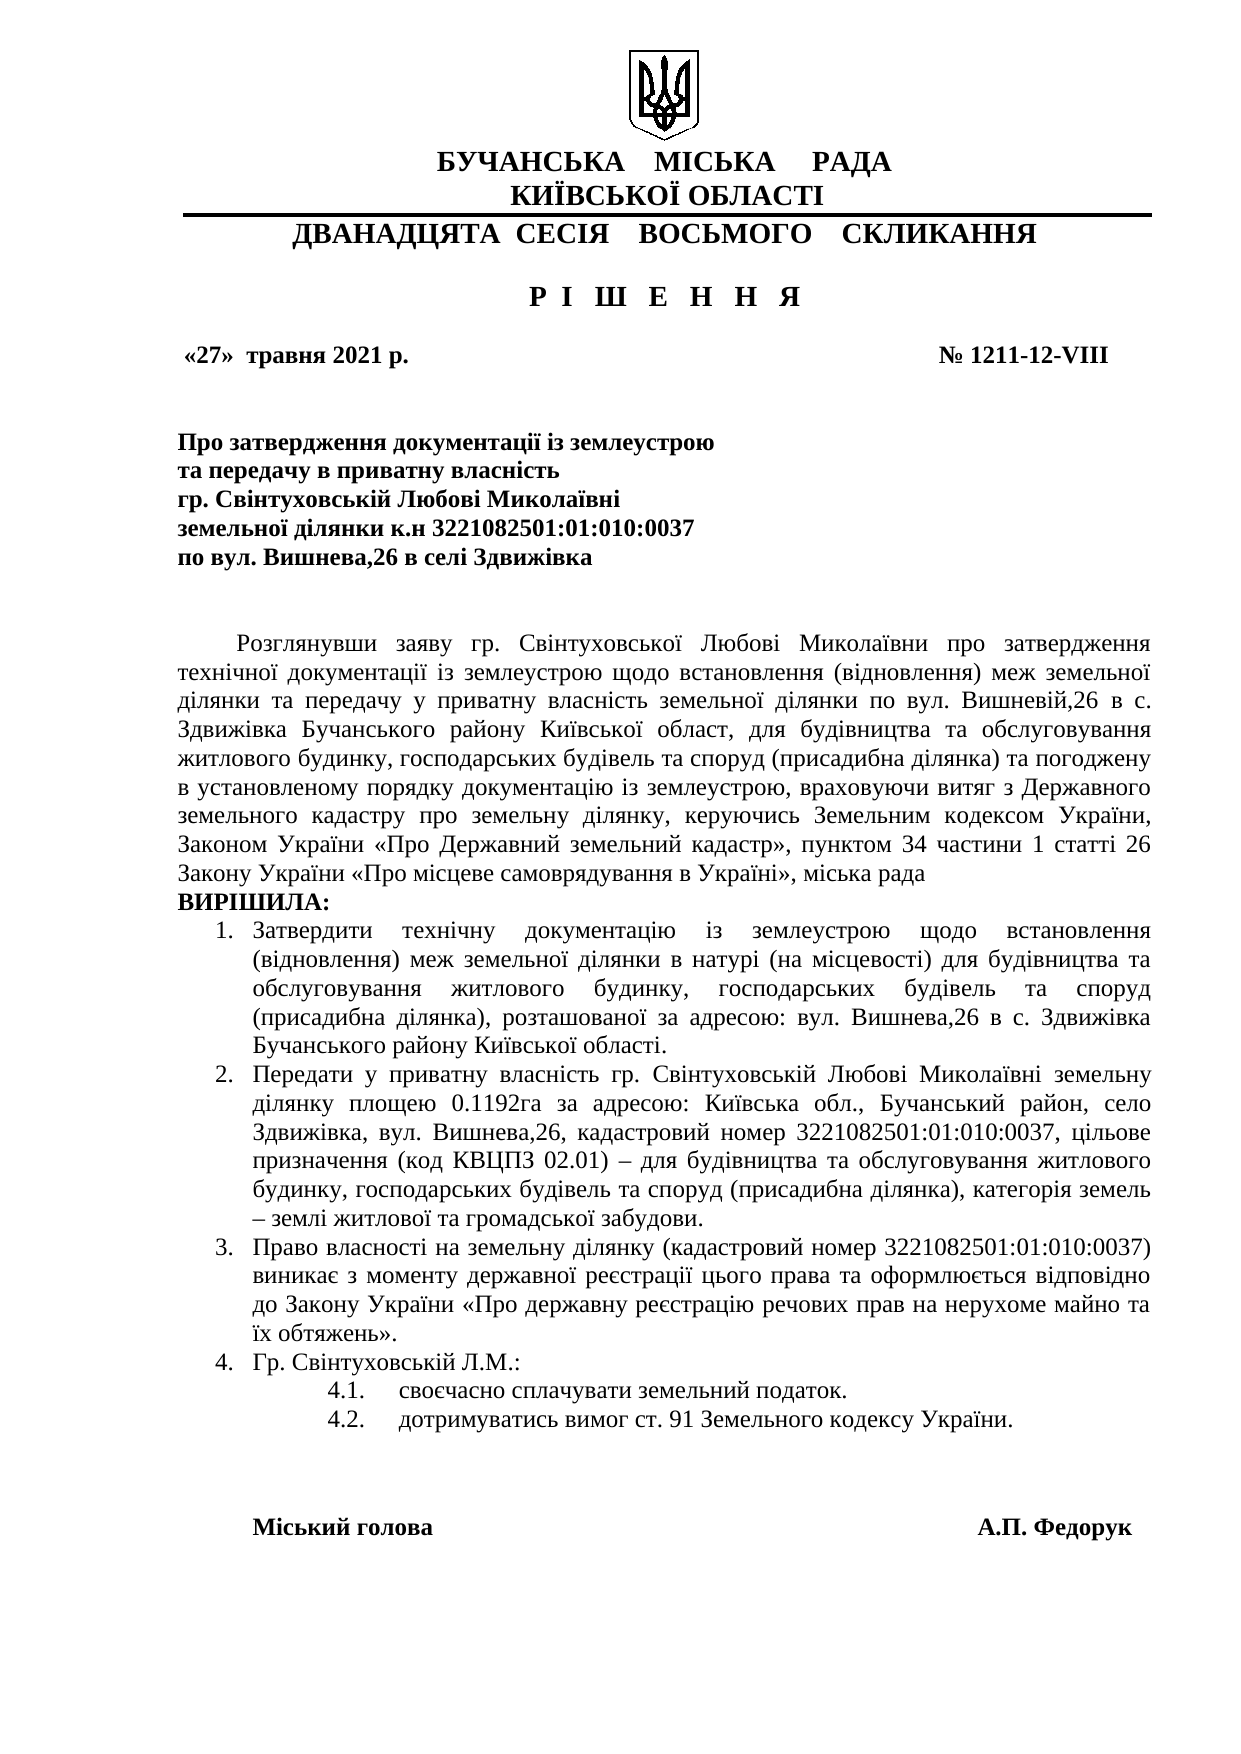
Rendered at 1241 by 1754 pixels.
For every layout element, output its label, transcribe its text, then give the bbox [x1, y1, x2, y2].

list Гр. Свінтуховській Л.М.: [215, 1347, 1152, 1376]
list своєчасно сплачувати земельний податок. [327, 1376, 1152, 1404]
text земельної ділянки к.н 3221082501:01:010:0037 [177, 513, 1152, 542]
list дотримуватись вимог ст. 91 Земельного кодексу України. [327, 1404, 1152, 1433]
text Міський голова А.П. Федорук [252, 1512, 1152, 1541]
text КИЇВСЬКОЇ ОБЛАСТІ [183, 178, 1152, 213]
list Затвердити технічну документацію із землеустрою щодо встановлення (відновлення) меж земельної ділянки в натурі (на місцевості) для будівництва та обслуговування житлового будинку, господарських будівель та споруд (присадибна ділянка), розташованої за адресою: вул. Вишнева,26 в с. Здвижівка Бучанського району Київської області. [215, 916, 1152, 1059]
text ВИРІШИЛА: [177, 887, 1152, 916]
list Право власності на земельну ділянку (кадастровий номер 3221082501:01:010:0037) виникає з моменту державної реєстрації цього права та оформлюється відповідно до Закону України «Про державну реєстрацію речових прав на нерухоме майно та їх обтяжень». [215, 1232, 1152, 1347]
text Розглянувши заяву гр. Свінтуховської Любові Миколаївни про затвердження технічної документації із землеустрою щодо встановлення (відновлення) меж земельної ділянки та передачу у приватну власність земельної ділянки по вул. Вишневій,26 в с. Здвижівка Бучанського району Київської област, для будівництва та обслуговування житлового будинку, господарських будівель та споруд (присадибна ділянка) та погоджену в установленому порядку документацію із землеустрою, враховуючи витяг з Державного земельного кадастру про земельну ділянку, керуючись Земельним кодексом України, Законом України «Про Державний земельний кадастр», пунктом 34 частини 1 статті 26 Закону України «Про місцеве самоврядування в Україні», міська рада [177, 628, 1152, 887]
text «27» травня 2021 р. № 1211-12-VIIІ [177, 341, 1152, 369]
text та передачу в приватну власність [177, 456, 1152, 484]
text ДВАНАДЦЯТА СЕСІЯ ВОСЬМОГО СКЛИКАННЯ [177, 217, 1152, 250]
text БУЧАНСЬКА МІСЬКА РАДА [177, 144, 1152, 178]
text гр. Свінтуховській Любові Миколаївні [177, 484, 1152, 513]
list Передати у приватну власність гр. Свінтуховській Любові Миколаївні земельну ділянку площею 0.1192га за адресою: Київська обл., Бучанський район, село Здвижівка, вул. Вишнева,26, кадастровий номер 3221082501:01:010:0037, цільове призначення (код КВЦПЗ 02.01) – для будівництва та обслуговування житлового будинку, господарських будівель та споруд (присадибна ділянка), категорія земель – землі житлової та громадської забудови. [215, 1059, 1152, 1232]
text Р І Ш Е Н Н Я [177, 279, 1152, 312]
text Про затвердження документації із землеустрою [177, 427, 1152, 456]
text по вул. Вишнева,26 в селі Здвижівка [177, 542, 1152, 571]
